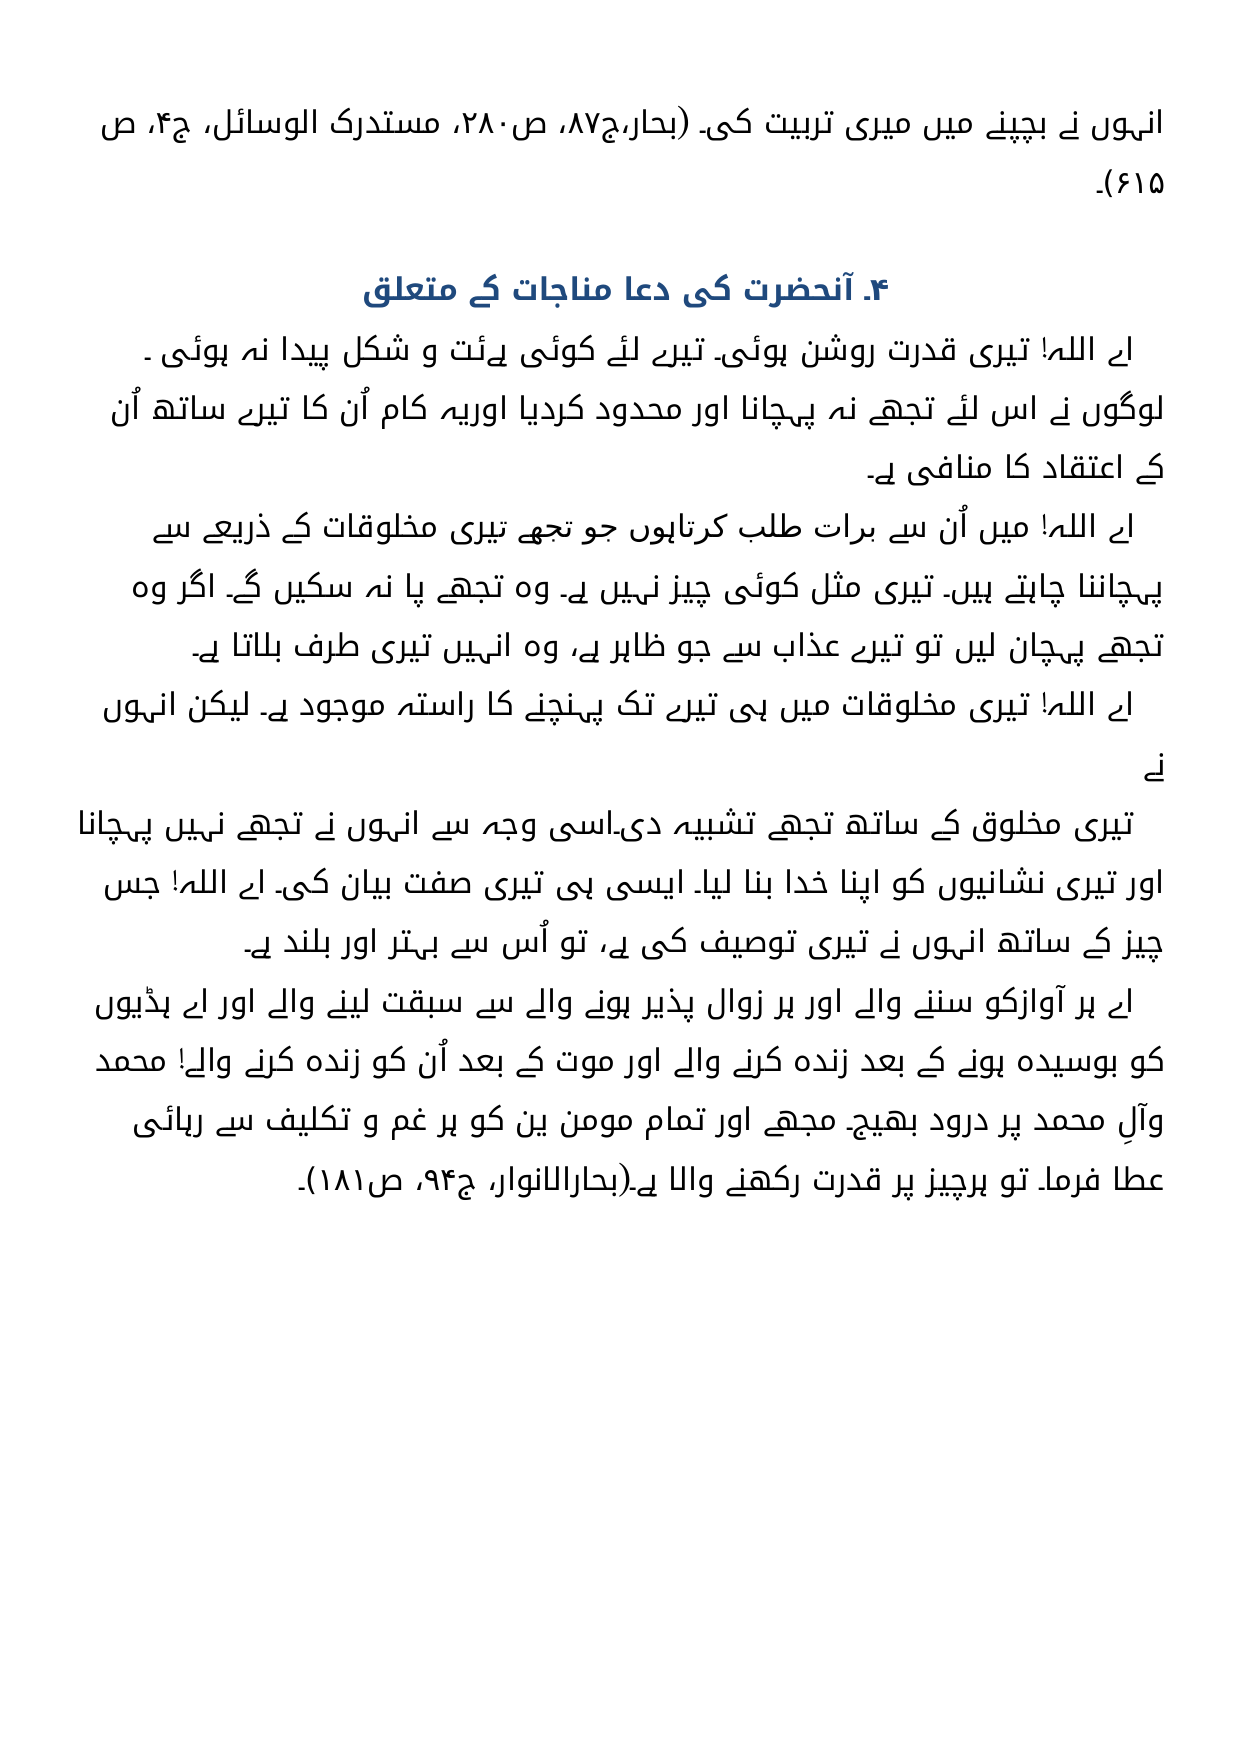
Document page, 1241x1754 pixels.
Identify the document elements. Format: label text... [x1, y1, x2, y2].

text اے اللہ! تیری مخلوقات میں ہی تیرے تک پہنچنے کا راستہ موجود ہے۔ لیکن انہوں نے [75, 676, 1165, 794]
text اے اللہ! میں اُن سے برات طلب کرتاہوں جو تجھے تیری مخلوقات کے ذریعے سے پہچاننا چاہتے ہیں۔ تیری مثل کوئی چیز نہیں ہے۔ وہ تجھے پا نہ سکیں گے۔ اگر وہ تجھے پہچان لیں تو تیرے عذاب سے جو ظاہر ہے، وہ انہیں تیری طرف بلاتا ہے۔ [75, 498, 1165, 676]
text اے اللہ! تیری قدرت روشن ہوئی۔ تیرے لئے کوئی ہےئت و شکل پیدا نہ ہوئی ۔ لوگوں نے اس لئے تجھے نہ پہچانا اور محدود کردیا اوریہ کام اُن کا تیرے ساتھ اُن کے اعتقاد کا منافی ہے۔ [75, 320, 1165, 498]
text تیری مخلوق کے ساتھ تجھے تشبیہ دی۔اسی وجہ سے انہوں نے تجھے نہیں پہچانا اور تیری نشانیوں کو اپنا خدا بنا لیا۔ ایسی ہی تیری صفت بیان کی۔ اے اللہ! جس چیز کے ساتھ انہوں نے تیری توصیف کی ہے، تو اُس سے بہتر اور بلند ہے۔ [75, 794, 1165, 972]
subtitle ۴۔ آنحضرت کی دعا مناجات کے متعلق [75, 261, 1165, 320]
text اے ہر آوازکو سننے والے اور ہر زوال پذیر ہونے والے سے سبقت لینے والے اور اے ہڈیوں کو بوسیدہ ہونے کے بعد زندہ کرنے والے اور موت کے بعد اُن کو زندہ کرنے والے! محمد وآلِ محمد پر درود بھیج۔ مجھے اور تمام مومن ین کو ہر غم و تکلیف سے رہائی عطا فرما۔ تو ہرچیز پر قدرت رکھنے والا ہے۔(بحارالانوار، ج۹۴، ص۱۸۱)۔ [75, 972, 1165, 1209]
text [75, 94, 1165, 212]
